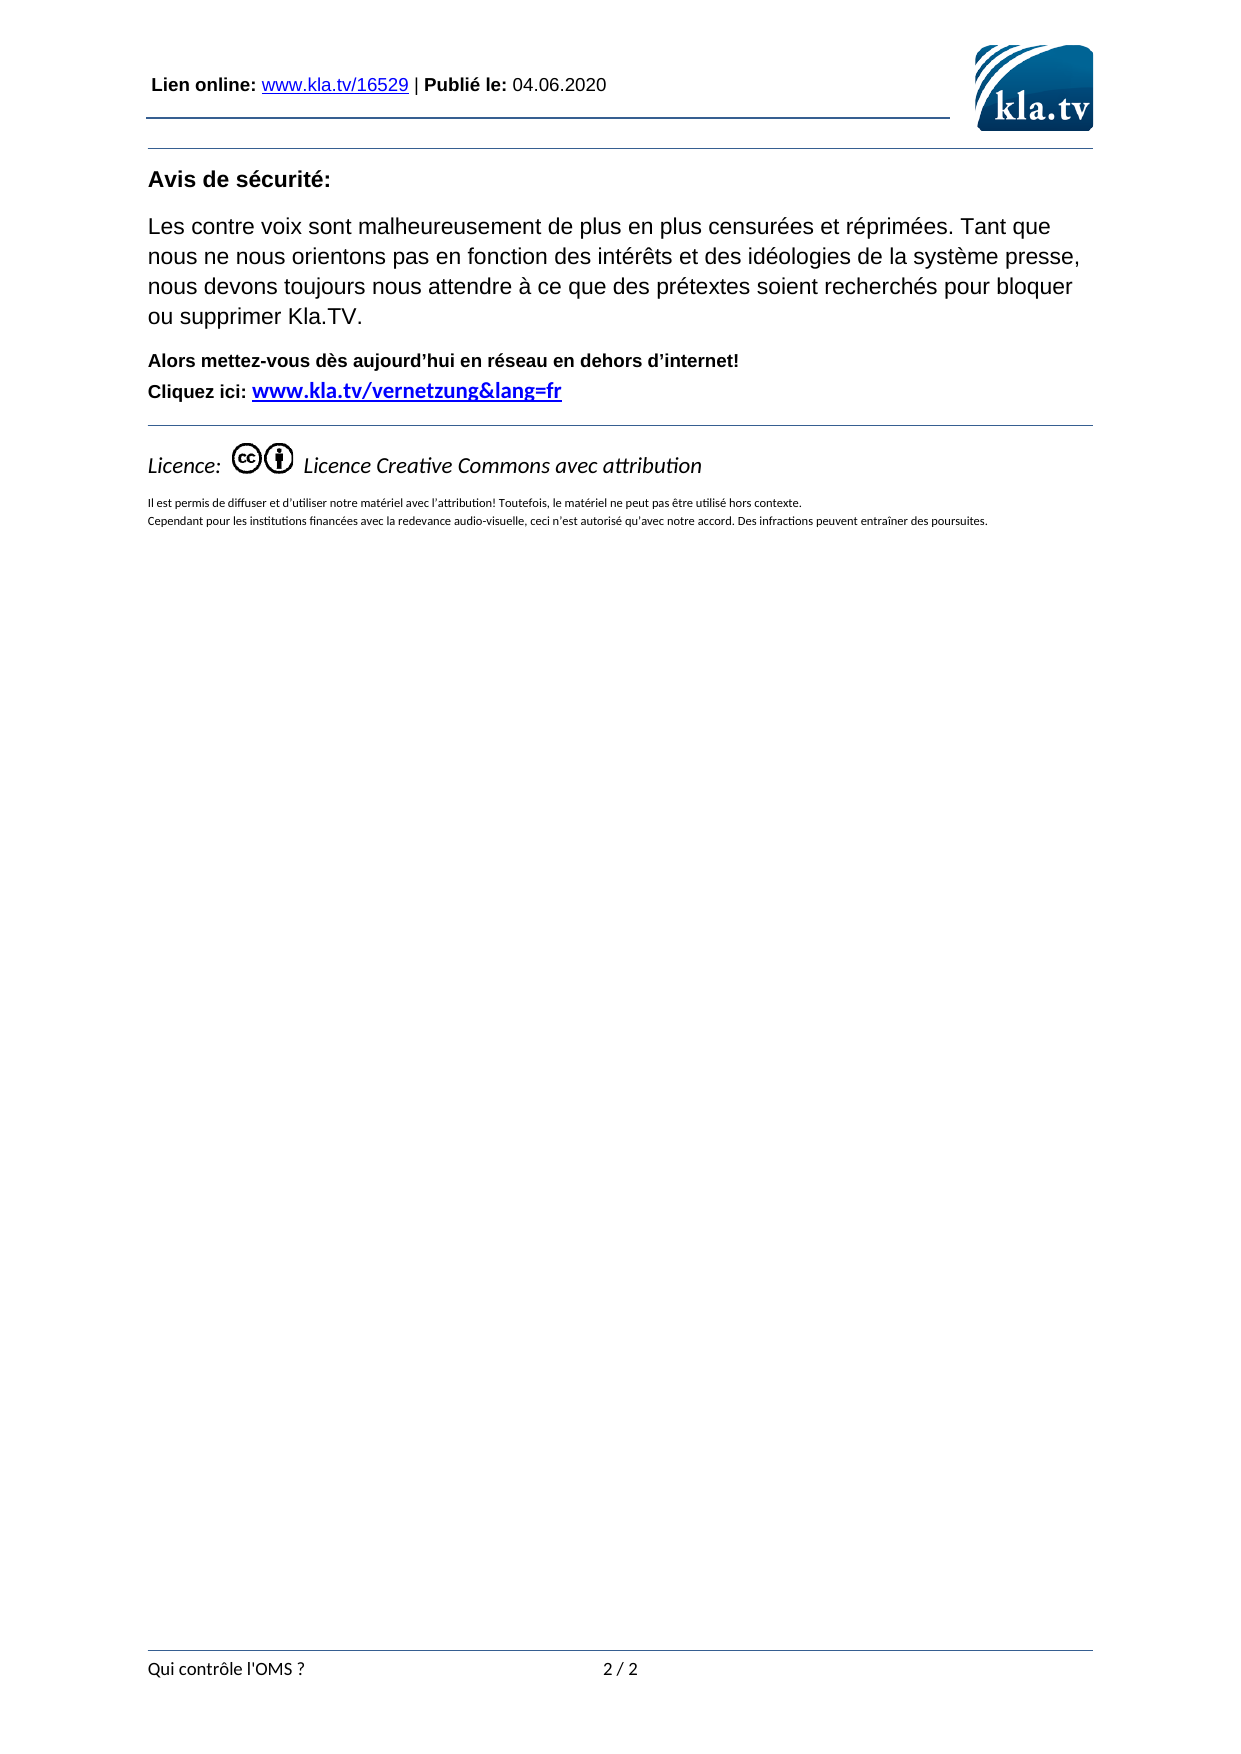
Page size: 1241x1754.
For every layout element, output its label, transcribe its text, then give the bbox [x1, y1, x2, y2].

text Avis de sécurité: [148, 149, 1093, 192]
text Il est permis de diffuser et d’utiliser notre matériel avec l’attribution! Toutefois, le matériel ne peut pas être utilisé hors contexte. Cependant pour les institutions financées avec la redevance audio-visuelle, ceci n’est autorisé qu’avec notre accord. Des infractions peuvent entraîner des poursuites. [148, 496, 1093, 528]
text Alors mettez-vous dès aujourd’hui en réseau en dehors d’internet! Cliquez ici: www.kla.tv/vernetzung&lang=fr [148, 350, 1093, 404]
text Les contre voix sont malheureusement de plus en plus censurées et réprimées. Tant que nous ne nous orientons pas en fonction des intérêts et des idéologies de la système presse, nous devons toujours nous attendre à ce que des prétextes soient recherchés pour bloquer ou supprimer Kla.TV. [148, 213, 1093, 330]
text Licence: Licence Creative Commons avec attribution [148, 426, 1093, 479]
